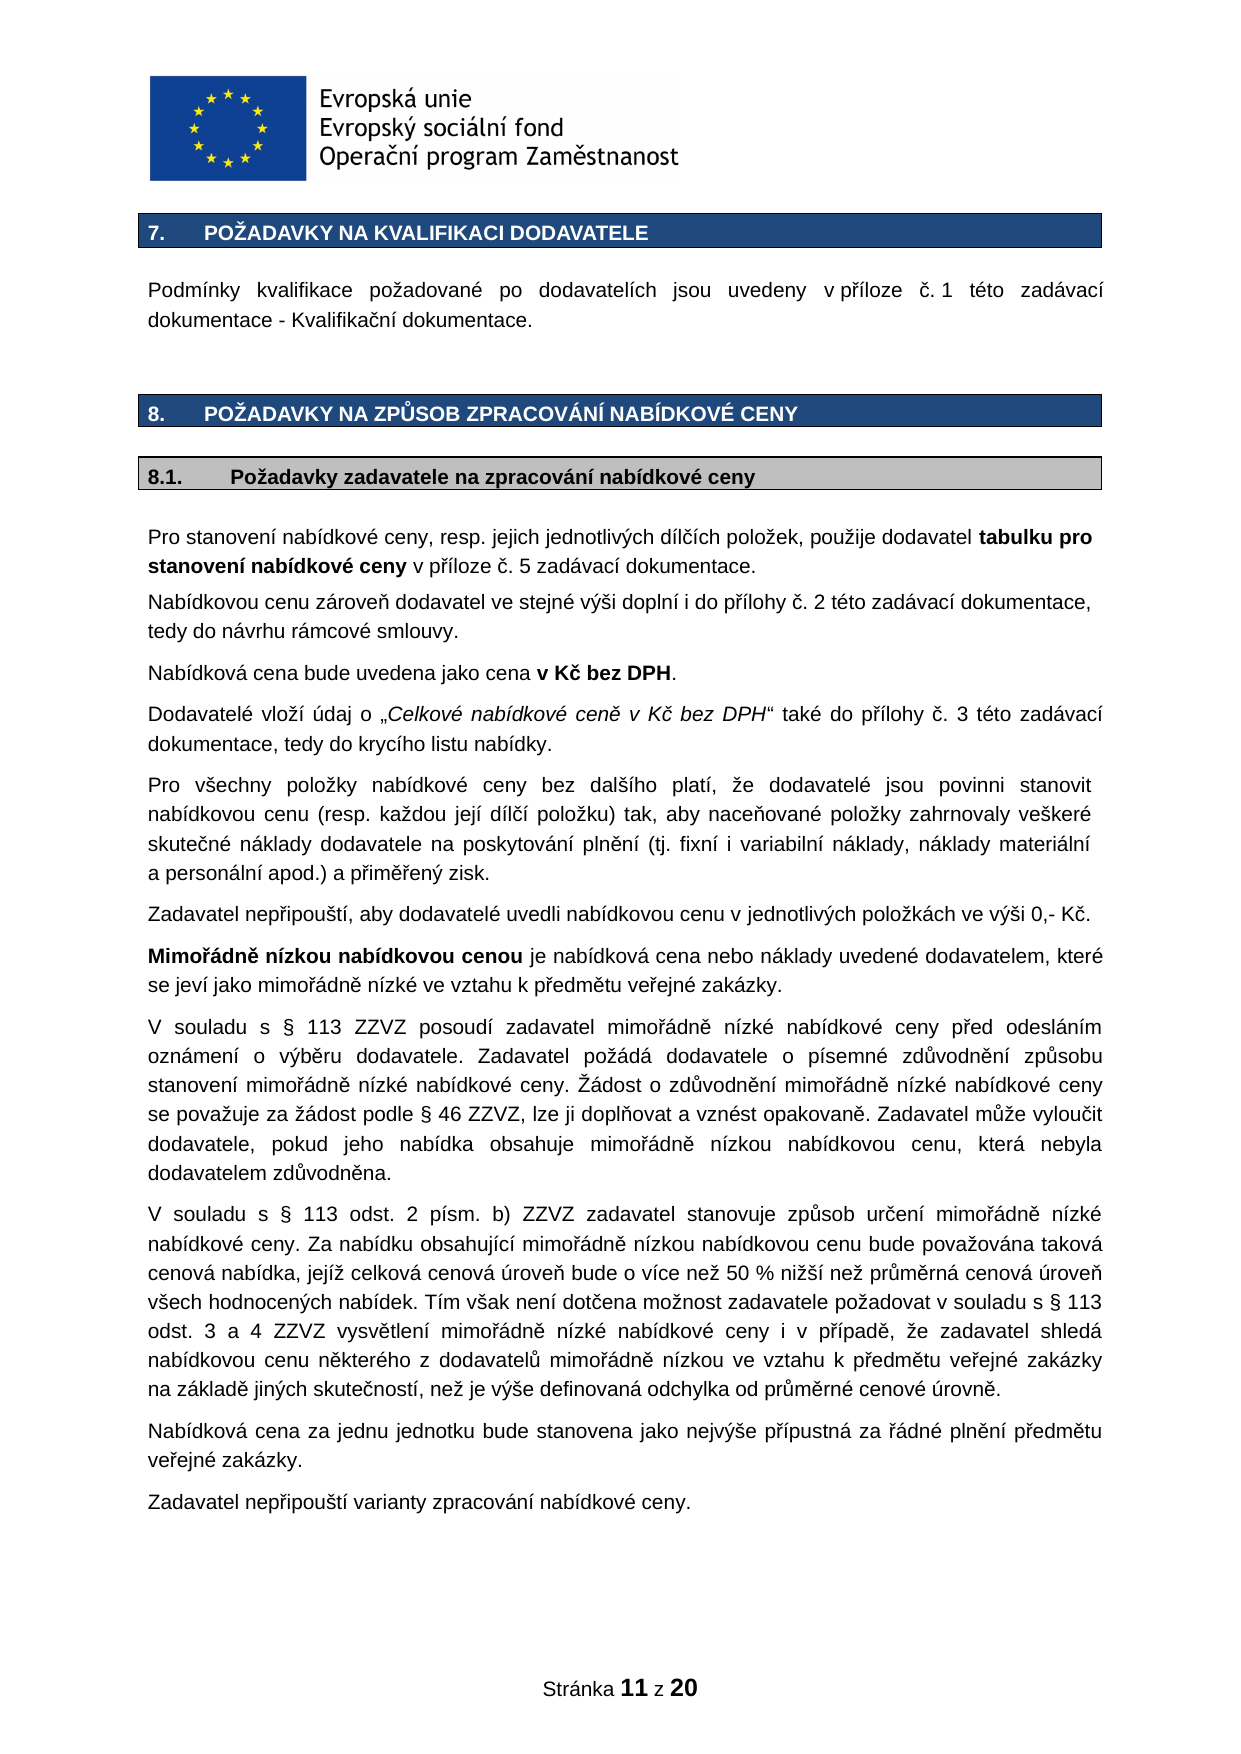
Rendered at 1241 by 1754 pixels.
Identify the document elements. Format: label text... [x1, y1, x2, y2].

text V souladu s § 113 ZZVZ posoudí zadavatel mimořádně nízké nabídkové ceny před odesláním oznámení o výběru dodavatele. Zadavatel požádá dodavatele o písemné zdůvodnění způsobu stanovení mimořádně nízké nabídkové ceny. Žádost o zdůvodnění mimořádně nízké nabídkové ceny se považuje za žádost podle § 46 ZZVZ, lze ji doplňovat a vznést opakovaně. Zadavatel může vyloučit dodavatele, pokud jeho nabídka obsahuje mimořádně nízkou nabídkovou cenu, která nebyla dodavatelem zdůvodněna. [148, 1009, 1104, 1184]
text Pro všechny položky nabídkové ceny bez dalšího platí, že dodavatelé jsou povinni stanovit nabídkovou cenu (resp. každou její dílčí položku) tak, aby naceňované položky zahrnovaly veškeré skutečné náklady dodavatele na poskytování plnění (tj. fixní i variabilní náklady, náklady materiální a personální apod.) a přiměřený zisk. [148, 768, 1092, 884]
text Nabídková cena bude uvedena jako cena v Kč bez DPH. [148, 655, 1104, 684]
text Dodavatelé vloží údaj o „Celkové nabídkové ceně v Kč bez DPH“ také do přílohy č. 3 této zadávací dokumentace, tedy do krycího listu nabídky. [148, 697, 1104, 755]
picture [147, 73, 679, 184]
subtitle Požadavky zadavatele na zpracování nabídkové ceny [139, 458, 1101, 489]
text Zadavatel nepřipouští varianty zpracování nabídkové ceny. [148, 1484, 1104, 1514]
text Nabídkovou cenu zároveň dodavatel ve stejné výši doplní i do přílohy č. 2 této zadávací dokumentace, tedy do návrhu rámcové smlouvy. [148, 584, 1092, 643]
text Mimořádně nízkou nabídkovou cenou je nabídková cena nebo náklady uvedené dodavatelem, které se jeví jako mimořádně nízké ve vztahu k předmětu veřejné zakázky. [148, 939, 1104, 997]
text Nabídková cena za jednu jednotku bude stanovena jako nejvýše přípustná za řádné plnění předmětu veřejné zakázky. [148, 1414, 1104, 1472]
text V souladu s § 113 odst. 2 písm. b) ZZVZ zadavatel stanovuje způsob určení mimořádně nízké nabídkové ceny. Za nabídku obsahující mimořádně nízkou nabídkovou cenu bude považována taková cenová nabídka, jejíž celková cenová úroveň bude o více než 50 % nižší než průměrná cenová úroveň všech hodnocených nabídek. Tím však není dotčena možnost zadavatele požadovat v souladu s § 113 odst. 3 a 4 ZZVZ vysvětlení mimořádně nízké nabídkové ceny i v případě, že zadavatel shledá nabídkovou cenu některého z dodavatelů mimořádně nízkou ve vztahu k předmětu veřejné zakázky na základě jiných skutečností, než je výše definovaná odchylka od průměrné cenové úrovně. [148, 1197, 1104, 1401]
subtitle POŽADAVKY NA KVALIFIKACi Dodavatele [139, 214, 1101, 247]
text Pro stanovení nabídkové ceny, resp. jejich jednotlivých dílčích položek, použije dodavatel tabulku pro stanovení nabídkové ceny v příloze č. 5 zadávací dokumentace. [148, 520, 1092, 578]
text Podmínky kvalifikace požadované po dodavatelích jsou uvedeny v příloze č. 1 této zadávací dokumentace - Kvalifikační dokumentace. [148, 273, 1104, 331]
subtitle požadavky na Způsob zpracování nabídkové ceny [139, 395, 1101, 426]
text Zadavatel nepřipouští, aby dodavatelé uvedli nabídkovou cenu v jednotlivých položkách ve výši 0,- Kč. [148, 897, 1092, 926]
